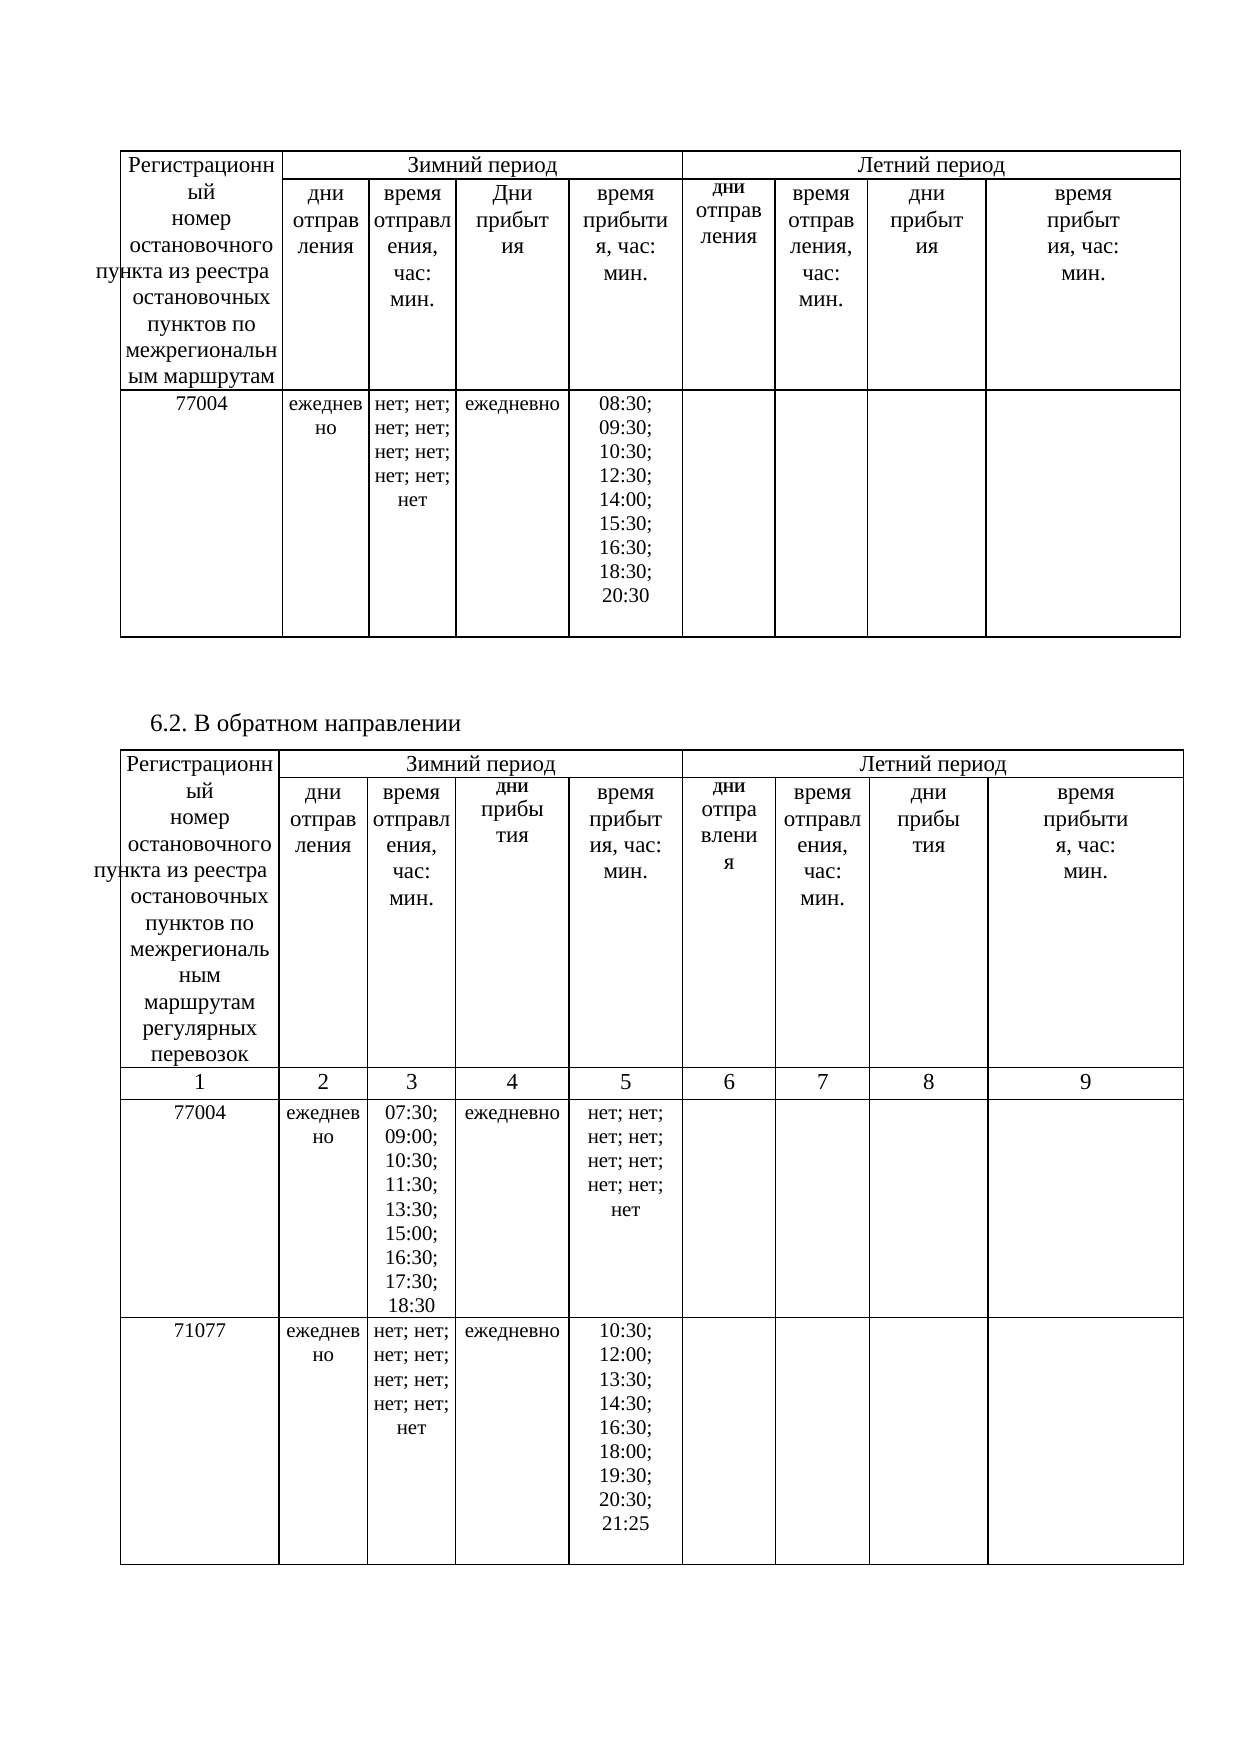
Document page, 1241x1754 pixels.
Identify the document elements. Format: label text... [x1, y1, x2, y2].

table_cell 9 [989, 1068, 1183, 1099]
text 6.2. В обратном направлении [150, 708, 1090, 736]
table_cell 7 [776, 1068, 869, 1099]
table_cell нет; нет; нет; нет; нет; нет; нет; нет; нет [368, 1318, 455, 1564]
table_cell ежедневно [456, 1318, 568, 1564]
table_cell 71077 [121, 1318, 278, 1564]
table_cell [868, 391, 985, 636]
table_header Летний период [683, 152, 1180, 178]
table_cell нет; нет; нет; нет; нет; нет; нет; нет; нет [370, 391, 455, 636]
table_cell время отправл ения, час: мин. [370, 180, 455, 389]
table_cell дни прибыт ия [868, 180, 985, 389]
table_cell 77004 [121, 391, 282, 636]
table_cell время прибыти я, час: мин. [989, 778, 1183, 1067]
table_cell ДНИ отпра влени я [683, 778, 775, 1067]
table_header Регистрационный номер остановочного пункта из реестра остановочных пунктов по межрегиональным маршрутам регулярных перевозок [121, 152, 282, 389]
table_cell [776, 1100, 869, 1317]
table_cell дни отправ ления [280, 778, 367, 1067]
table_cell [776, 391, 867, 636]
table_cell время отправ ления, час: мин. [776, 180, 867, 389]
table_cell время прибыти я, час: мин. [570, 180, 682, 389]
table_cell [870, 1318, 987, 1564]
table_header Зимний период [283, 152, 682, 178]
table_cell ежедневно [456, 1100, 568, 1317]
table_cell 3 [368, 1068, 455, 1099]
table_cell [989, 1100, 1183, 1317]
table_cell ДНИ отправ ления [683, 180, 774, 389]
table_cell [683, 1318, 775, 1564]
table_cell 2 [280, 1068, 367, 1099]
table_header Регистрационный номер остановочного пункта из реестра остановочных пунктов по межрегиональным маршрутам регулярных перевозок [121, 751, 278, 1067]
table_cell 10:30; 12:00; 13:30; 14:30; 16:30; 18:00; 19:30; 20:30; 21:25 [570, 1318, 682, 1564]
table_cell ДНИ прибы тия [456, 778, 568, 1067]
table_cell время отправл ения, час: мин. [368, 778, 455, 1067]
table_cell время прибыт ия, час: мин. [987, 180, 1180, 389]
table_cell дни прибы тия [870, 778, 987, 1067]
table_cell 4 [456, 1068, 568, 1099]
table_cell ежедневно [283, 391, 368, 636]
table_cell дни отправ ления [283, 180, 368, 389]
table_cell ежедневно [457, 391, 568, 636]
table_cell [870, 1100, 987, 1317]
table_cell 07:30; 09:00; 10:30; 11:30; 13:30; 15:00; 16:30; 17:30; 18:30 [368, 1100, 455, 1317]
table_cell 08:30; 09:30; 10:30; 12:30; 14:00; 15:30; 16:30; 18:30; 20:30 [570, 391, 682, 636]
table_cell [987, 391, 1180, 636]
table_cell время прибыт ия, час: мин. [570, 778, 682, 1067]
table_cell 8 [870, 1068, 987, 1099]
table_cell [776, 1318, 869, 1564]
table_header Зимний период [280, 751, 682, 777]
table_cell ежедневно [280, 1318, 367, 1564]
table_cell 77004 [121, 1100, 278, 1317]
table_cell ежедневно [280, 1100, 367, 1317]
table_cell время отправл ения, час: мин. [776, 778, 869, 1067]
table_cell 5 [570, 1068, 682, 1099]
table_header Летний период [683, 751, 1183, 777]
table_cell 1 [121, 1068, 278, 1099]
table_cell 6 [683, 1068, 775, 1099]
table_cell нет; нет; нет; нет; нет; нет; нет; нет; нет [570, 1100, 682, 1317]
table_cell [683, 1100, 775, 1317]
table_cell [683, 391, 774, 636]
table_cell [989, 1318, 1183, 1564]
table_cell Дни прибыт ия [457, 180, 568, 389]
